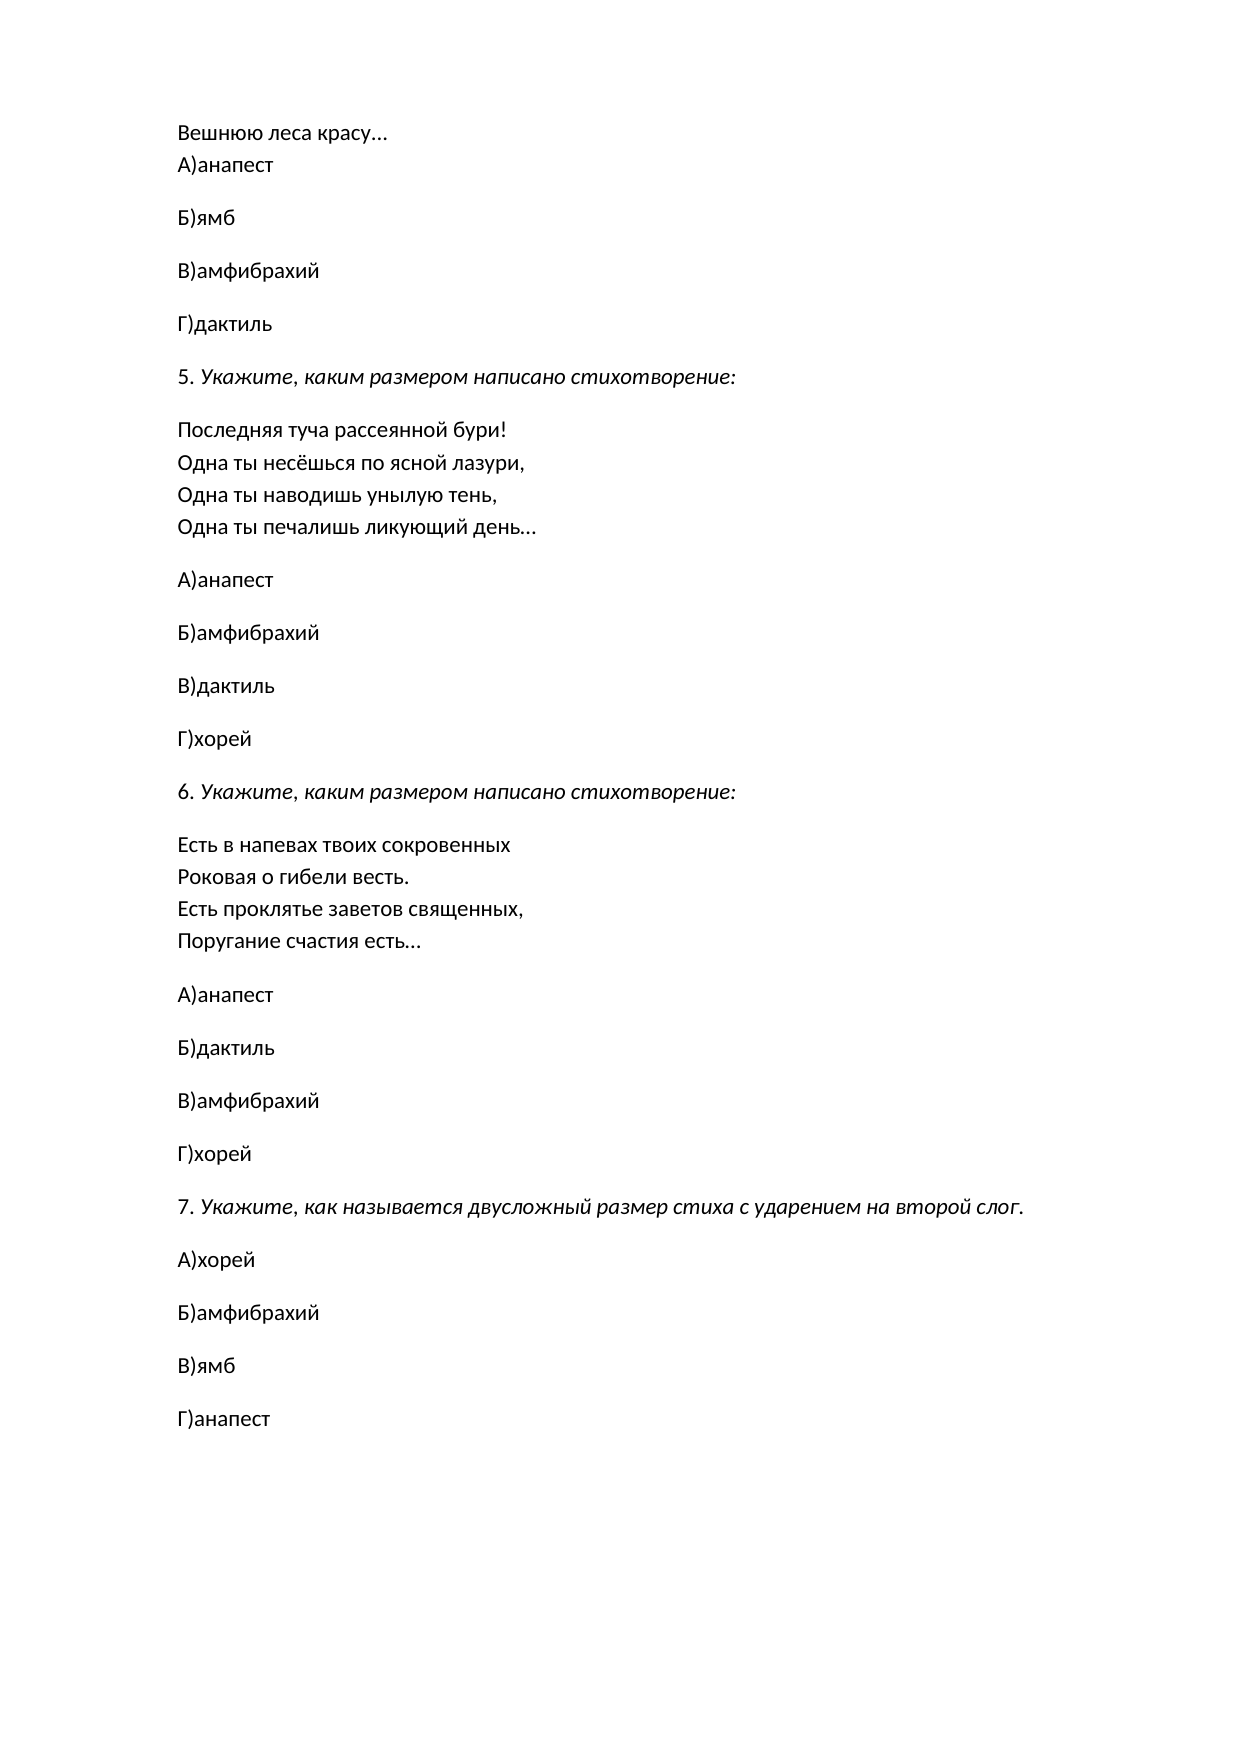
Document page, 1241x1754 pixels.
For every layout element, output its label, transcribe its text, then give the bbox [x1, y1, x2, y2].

text Г)анапест [177, 1404, 1152, 1432]
text В)амфибрахий [177, 1086, 1152, 1114]
text Г)дактиль [177, 309, 1152, 337]
text А)анапест [177, 980, 1152, 1008]
text А)анапест [177, 565, 1152, 593]
text 6. Укажите, каким размером написано стихотворение: [177, 777, 1152, 805]
text Б)амфибрахий [177, 618, 1152, 646]
text В)амфибрахий [177, 256, 1152, 284]
text Б)дактиль [177, 1033, 1152, 1061]
text Г)хорей [177, 1139, 1152, 1167]
text В)ямб [177, 1351, 1152, 1379]
text В)дактиль [177, 671, 1152, 699]
text 7. Укажите, как называется двусложный размер стиха с ударением на второй слог. [177, 1192, 1152, 1220]
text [177, 118, 1152, 178]
text Б)ямб [177, 203, 1152, 231]
text А)хорей [177, 1245, 1152, 1273]
text 5. Укажите, каким размером написано стихотворение: [177, 362, 1152, 390]
text Б)амфибрахий [177, 1298, 1152, 1326]
text Есть в напевах твоих сокровенных Роковая о гибели весть. Есть проклятье заветов священных, Поругание счастия есть… [177, 830, 1152, 955]
text Последняя туча рассеянной бури! Одна ты несёшься по ясной лазури, Одна ты наводишь унылую тень, Одна ты печалишь ликующий день… [177, 415, 1152, 540]
text Г)хорей [177, 724, 1152, 752]
